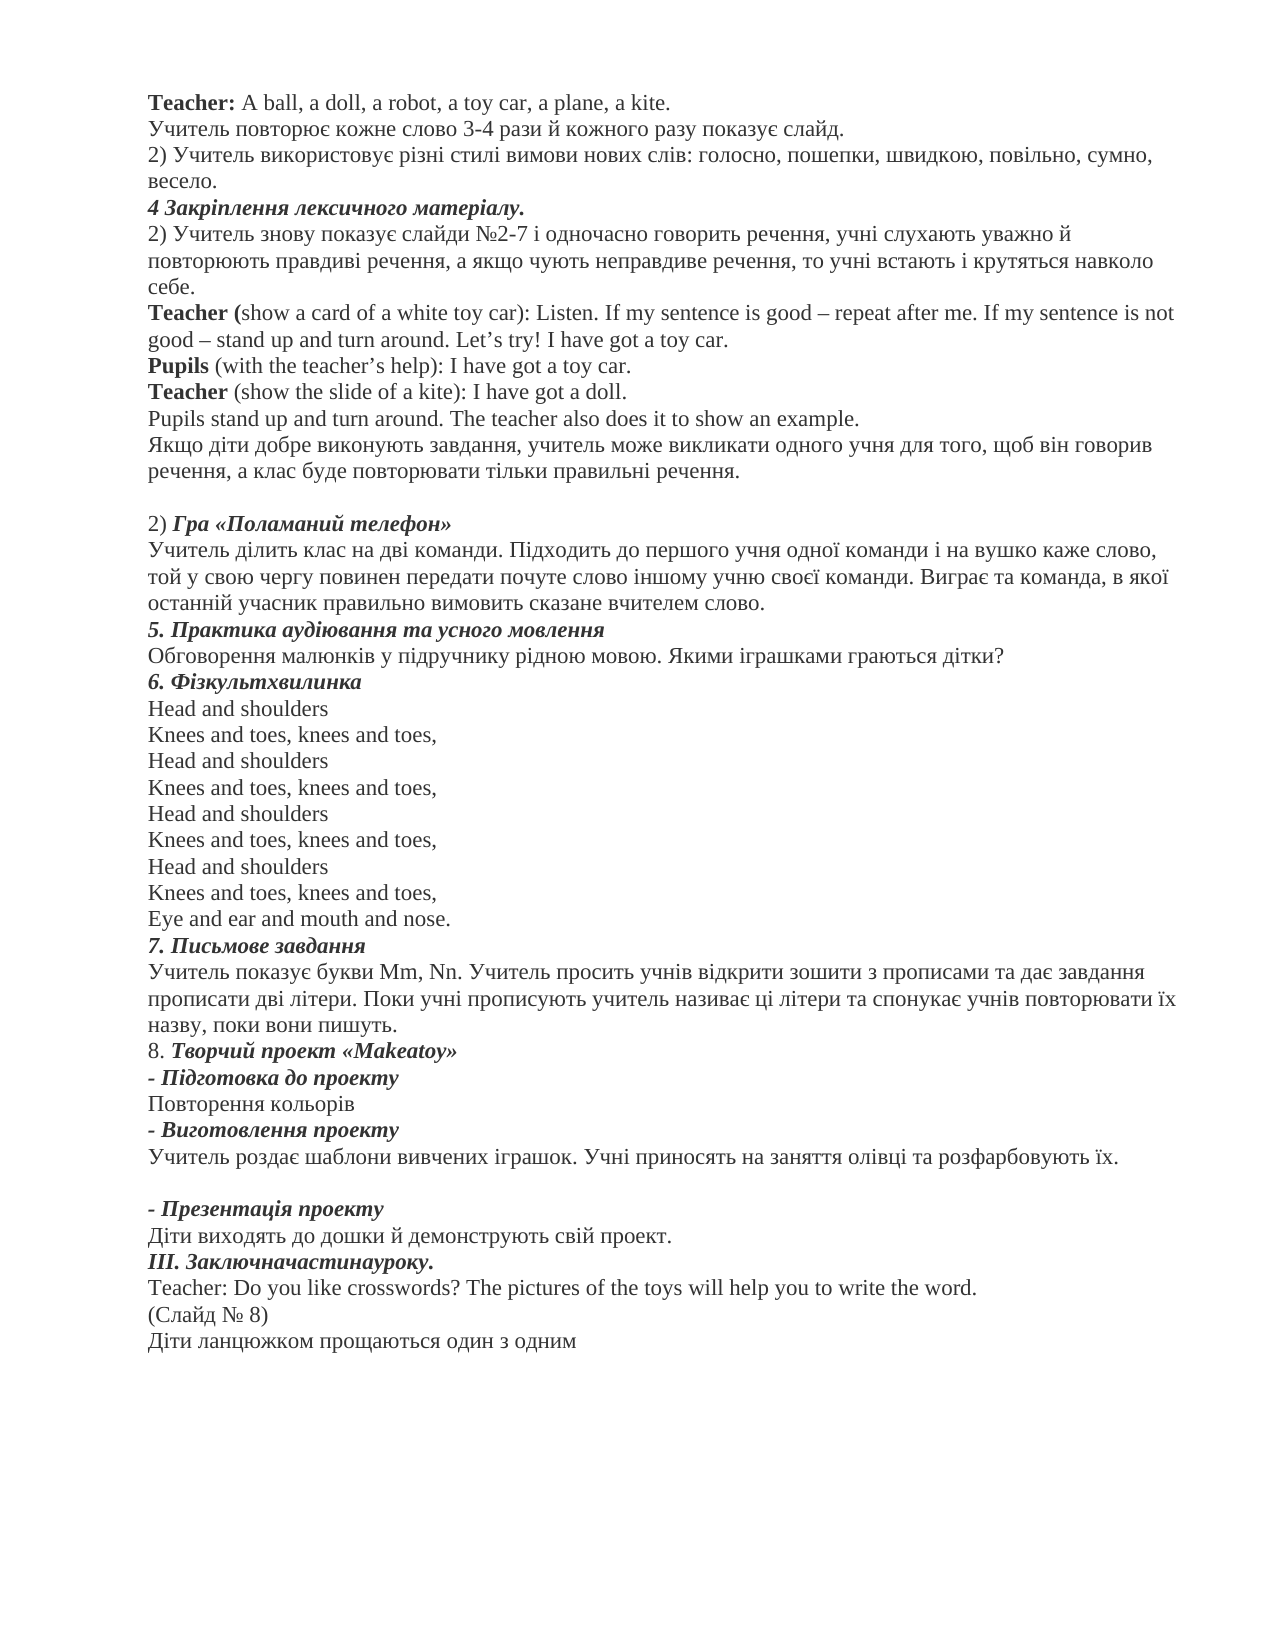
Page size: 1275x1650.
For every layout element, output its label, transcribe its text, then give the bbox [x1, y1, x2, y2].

text Knees and toes, knees and toes, [148, 774, 1186, 800]
text Учитель повторює кожне слово 3-4 рази й кожного разу показує слайд. [148, 115, 1186, 141]
text 2) Гра «Поламаний телефон» [148, 510, 1186, 537]
text Teacher: A ball, a doll, a robot, a toy car, a plane, a kite. [148, 88, 1186, 115]
text 2) Учитель знову показує слайди №2-7 і одночасно говорить речення, учні слухають уважно й повторюють правдиві речення, а якщо чують неправдиве речення, то учні встають і крутяться навколо себе. [148, 220, 1186, 299]
text Knees and toes, knees and toes, [148, 826, 1186, 853]
text Учитель роздає шаблони вивчених іграшок. Учні приносять на заняття олівці та розфарбовують їх. [148, 1143, 1186, 1169]
text Knees and toes, knees and toes, [148, 721, 1186, 747]
text Head and shoulders [148, 695, 1186, 721]
text - Підготовка до проекту [148, 1064, 1186, 1090]
text Учитель показує букви Mm, Nn. Учитель просить учнів відкрити зошити з прописами та дає завдання прописати дві літери. Поки учні прописують учитель називає ці літери та спонукає учнів повторювати їх назву, поки вони пишуть. [148, 958, 1186, 1037]
text Head and shoulders [148, 747, 1186, 774]
text Pupils (with the teacher’s help): I have got a toy car. [148, 352, 1186, 378]
text - Виготовлення проекту [148, 1116, 1186, 1143]
text Pupils stand up and turn around. The teacher also does it to show an example. [148, 405, 1186, 431]
text Head and shoulders [148, 800, 1186, 826]
text Knees and toes, knees and toes, [148, 879, 1186, 906]
text Head and shoulders [148, 853, 1186, 879]
text Eye and ear and mouth and nose. [148, 906, 1186, 932]
text (Слайд № 8) [148, 1301, 1186, 1327]
text Обговорення малюнків у підручнику рідною мовою. Якими іграшками граються дітки? [148, 642, 1186, 668]
text 4 Закріплення лексичного матеріалу. [148, 194, 1186, 220]
text 8. Творчий проект «Makeatoy» [148, 1037, 1186, 1064]
text Teacher: Do you like crosswords? The pictures of the toys will help you to write the word. [148, 1274, 1186, 1301]
text 6. Фізкультхвилинка [148, 668, 1186, 695]
text Якщо діти добре виконують завдання, учитель може викликати одного учня для того, щоб він говорив речення, а клас буде повторювати тільки правильні речення. [148, 431, 1186, 484]
text ІІІ. Заключначастинауроку. [148, 1248, 1186, 1274]
text Діти ланцюжком прощаються один з одним [148, 1327, 1186, 1353]
text Teacher (show the slide of a kite): I have got a doll. [148, 378, 1186, 405]
text 5. Практика аудіювання та усного мовлення [148, 616, 1186, 642]
text Повторення кольорів [148, 1090, 1186, 1116]
text Діти виходять до дошки й демонструють свій проект. [148, 1222, 1186, 1248]
text - Презентація проекту [148, 1195, 1186, 1222]
text Учитель ділить клас на дві команди. Підходить до першого учня одної команди і на вушко каже слово, той у свою чергу повинен передати почуте слово іншому учню своєї команди. Виграє та команда, в якої останній учасник правильно вимовить сказане вчителем слово. [148, 537, 1186, 616]
text 7. Письмове завдання [148, 932, 1186, 958]
text 2) Учитель використовує різні стилі вимови нових слів: голосно, пошепки, швидкою, повільно, сумно, весело. [148, 141, 1186, 194]
text Teacher (show a card of a white toy car): Listen. If my sentence is good – repeat after me. If my sentence is not good – stand up and turn around. Let’s try! I have got a toy car. [148, 299, 1186, 352]
